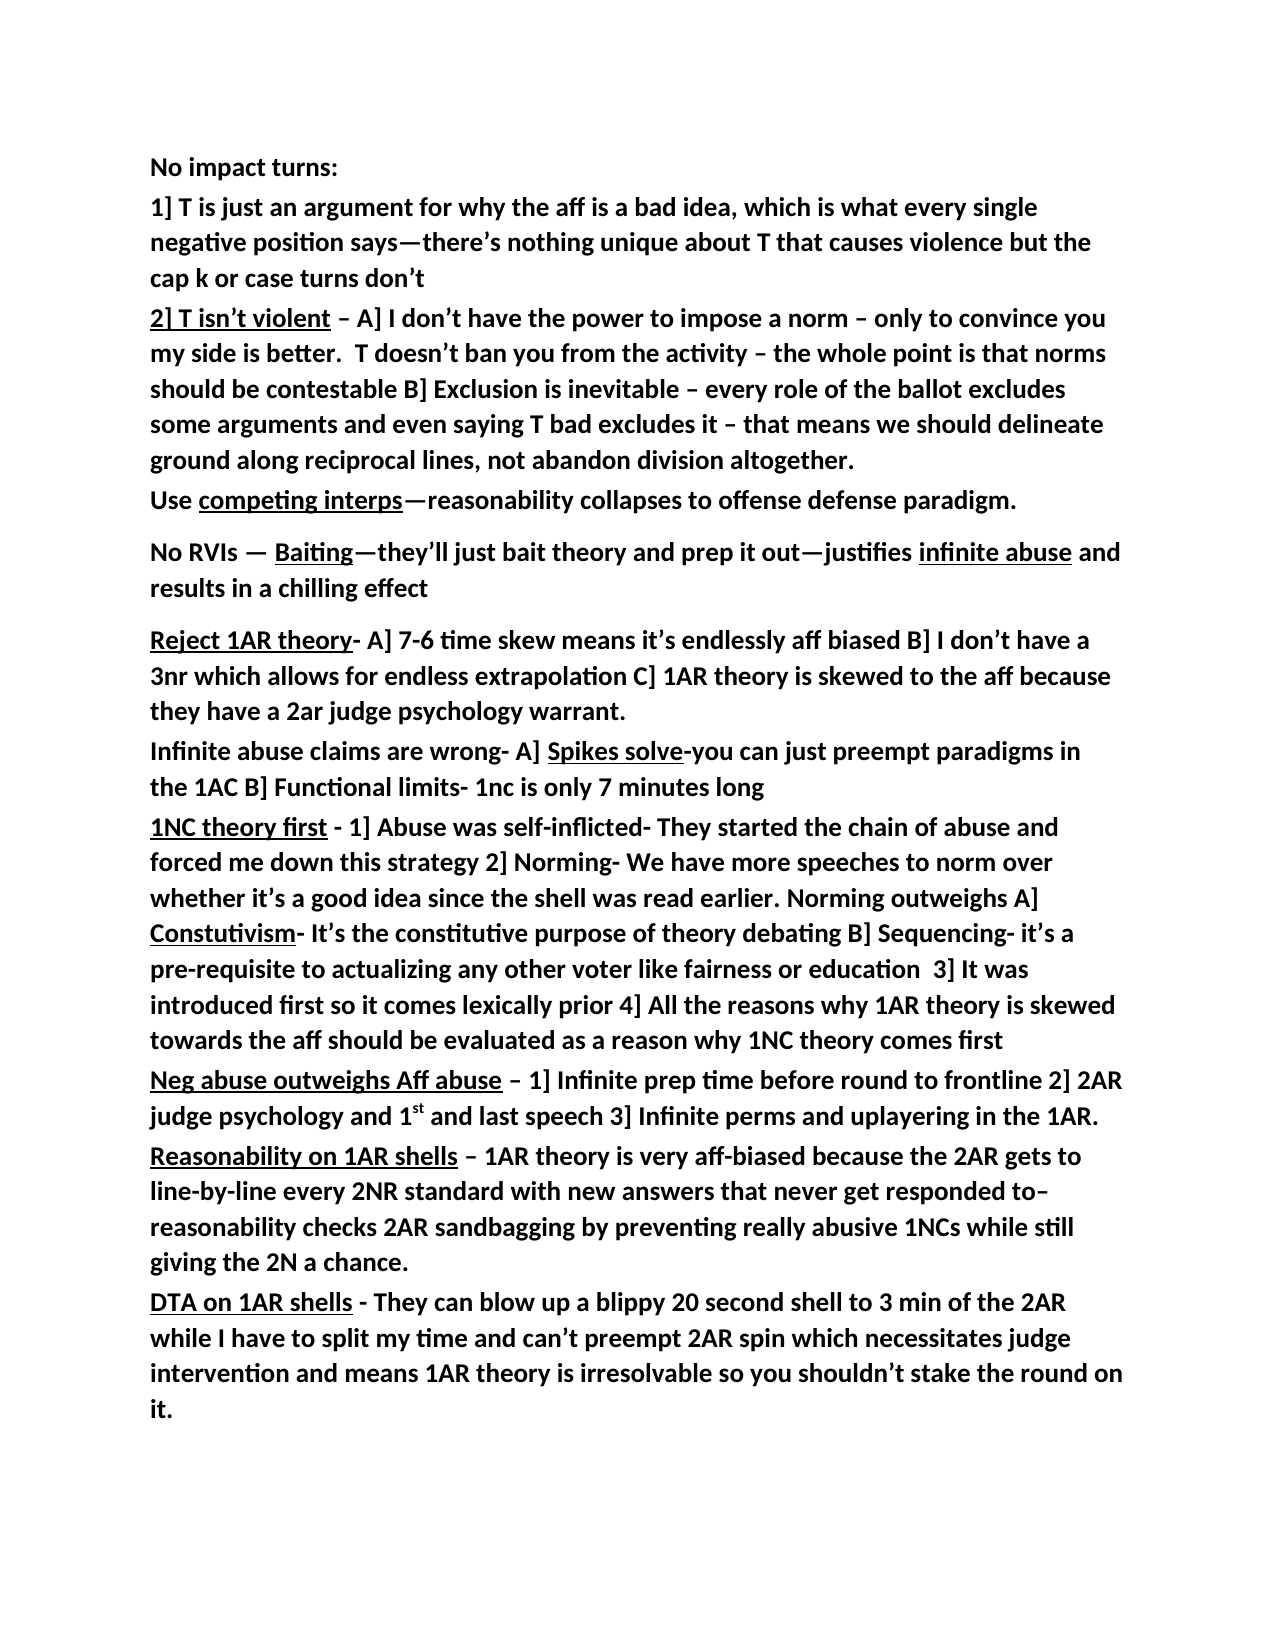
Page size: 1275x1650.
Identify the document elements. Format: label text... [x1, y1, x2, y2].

subtitle Neg abuse outweighs Aff abuse – 1] Infinite prep time before round to frontline 2] 2AR judge psychology and 1st and last speech 3] Infinite perms and uplayering in the 1AR. [150, 1063, 1125, 1132]
subtitle DTA on 1AR shells - They can blow up a blippy 20 second shell to 3 min of the 2AR while I have to split my time and can’t preempt 2AR spin which necessitates judge intervention and means 1AR theory is irresolvable so you shouldn’t stake the round on it. [150, 1285, 1125, 1425]
text Use competing interps—reasonability collapses to offense defense paradigm. [150, 483, 1125, 516]
text No RVIs — Baiting—they’ll just bait theory and prep it out—justifies infinite abuse and results in a chilling effect [150, 535, 1125, 604]
subtitle Reject 1AR theory- A] 7-6 time skew means it’s endlessly aff biased B] I don’t have a 3nr which allows for endless extrapolation C] 1AR theory is skewed to the aff because they have a 2ar judge psychology warrant. [150, 623, 1125, 728]
subtitle Reasonability on 1AR shells – 1AR theory is very aff-biased because the 2AR gets to line-by-line every 2NR standard with new answers that never get responded to– reasonability checks 2AR sandbagging by preventing really abusive 1NCs while still giving the 2N a chance. [150, 1139, 1125, 1279]
subtitle 1] T is just an argument for why the aff is a bad idea, which is what every single negative position says—there’s nothing unique about T that causes violence but the cap k or case turns don’t [150, 190, 1125, 294]
subtitle No impact turns: [150, 150, 1125, 183]
subtitle 1NC theory first - 1] Abuse was self-inflicted- They started the chain of abuse and forced me down this strategy 2] Norming- We have more speeches to norm over whether it’s a good idea since the shell was read earlier. Norming outweighs A] Constutivism- It’s the constitutive purpose of theory debating B] Sequencing- it’s a pre-requisite to actualizing any other voter like fairness or education 3] It was introduced first so it comes lexically prior 4] All the reasons why 1AR theory is skewed towards the aff should be evaluated as a reason why 1NC theory comes first [150, 810, 1125, 1057]
subtitle Infinite abuse claims are wrong- A] Spikes solve-you can just preempt paradigms in the 1AC B] Functional limits- 1nc is only 7 minutes long [150, 734, 1125, 803]
subtitle 2] T isn’t violent – A] I don’t have the power to impose a norm – only to convince you my side is better. T doesn’t ban you from the activity – the whole point is that norms should be contestable B] Exclusion is inevitable – every role of the ballot excludes some arguments and even saying T bad excludes it – that means we should delineate ground along reciprocal lines, not abandon division altogether. [150, 301, 1125, 476]
